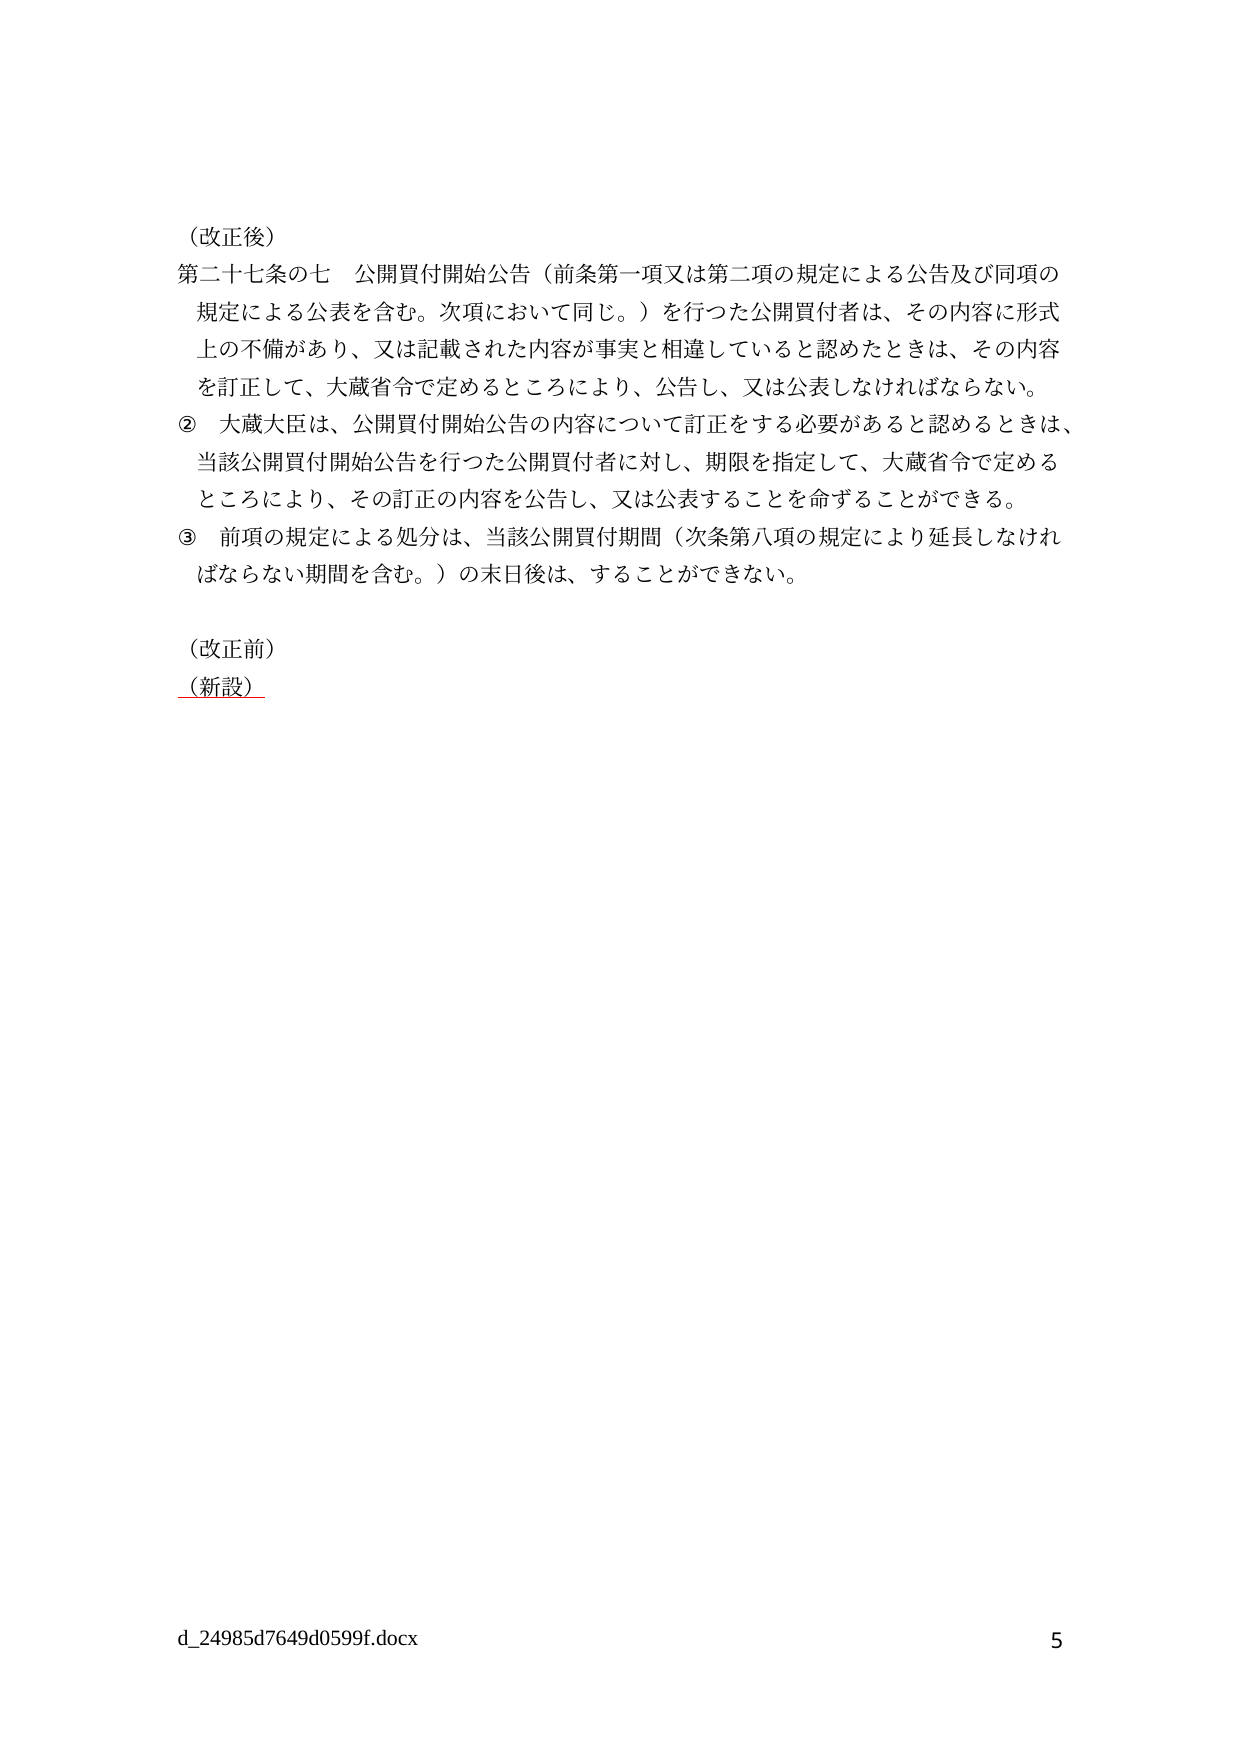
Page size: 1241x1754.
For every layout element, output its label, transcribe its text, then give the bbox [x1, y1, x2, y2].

text 第二十七条の七 公開買付開始公告（前条第一項又は第二項の規定による公告及び同項の規定による公表を含む。次項において同じ。）を行つた公開買付者は、その内容に形式上の不備があり、又は記載された内容が事実と相違していると認めたときは、その内容を訂正して、大蔵省令で定めるところにより、公告し、又は公表しなければならない。 [177, 254, 1063, 404]
text （改正前） [177, 629, 1063, 667]
text ③ 前項の規定による処分は、当該公開買付期間（次条第八項の規定により延長しなければならない期間を含む。）の末日後は、することができない。 [177, 517, 1063, 592]
text ② 大蔵大臣は、公開買付開始公告の内容について訂正をする必要があると認めるときは、当該公開買付開始公告を行つた公開買付者に対し、期限を指定して、大蔵省令で定めるところにより、その訂正の内容を公告し、又は公表することを命ずることができる。 [177, 404, 1063, 517]
text （新設） [177, 667, 1063, 704]
text （改正後） [177, 217, 1063, 254]
